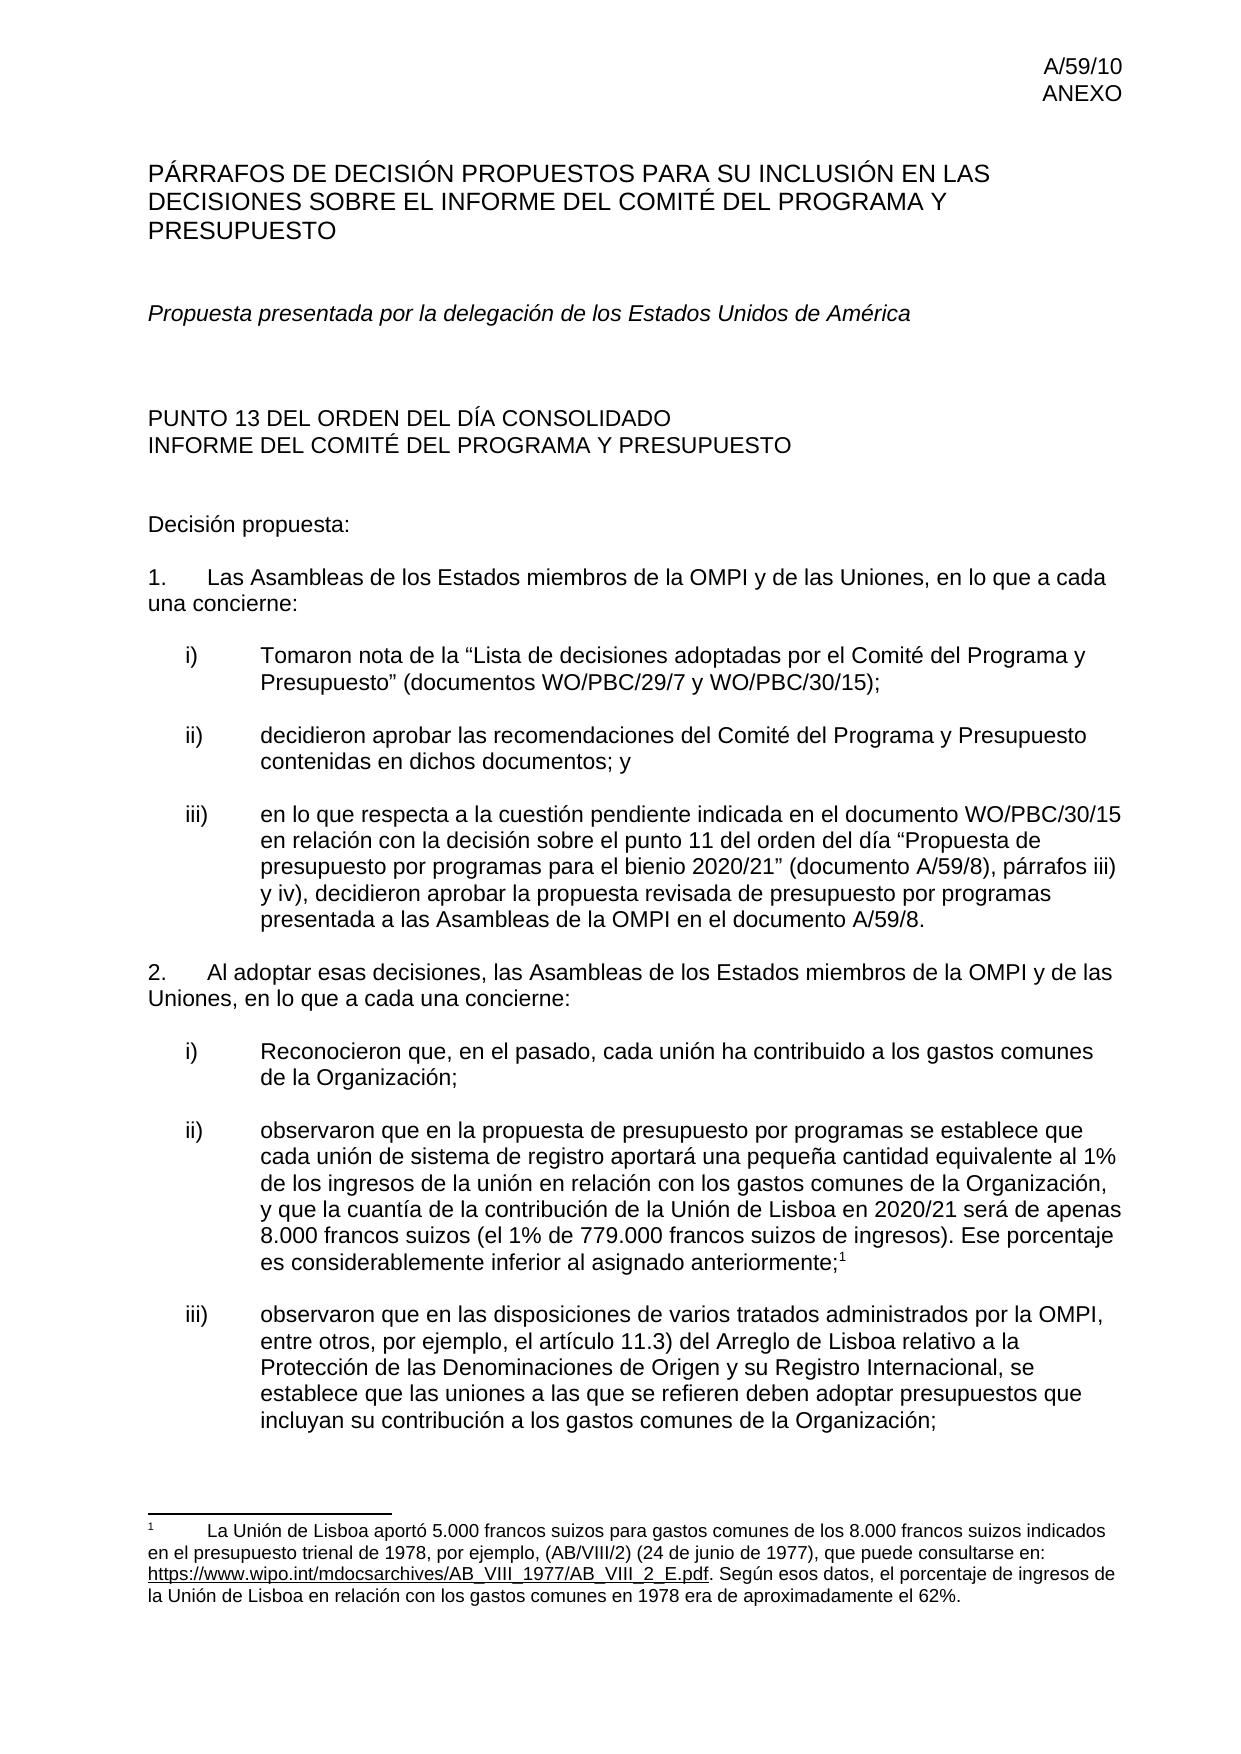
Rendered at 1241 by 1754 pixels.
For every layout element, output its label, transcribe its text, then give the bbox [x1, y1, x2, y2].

list en lo que respecta a la cuestión pendiente indicada en el documento WO/PBC/30/15 en relación con la decisión sobre el punto 11 del orden del día “Propuesta de presupuesto por programas para el bienio 2020/21” (documento A/59/8), párrafos iii) y iv), decidieron aprobar la propuesta revisada de presupuesto por programas presentada a las Asambleas de la OMPI en el documento A/59/8. [185, 801, 1122, 932]
list decidieron aprobar las recomendaciones del Comité del Programa y Presupuesto contenidas en dichos documentos; y [185, 722, 1122, 774]
list Las Asambleas de los Estados miembros de la OMPI y de las Uniones, en lo que a cada una concierne: [148, 563, 1122, 616]
list Reconocieron que, en el pasado, cada unión ha contribuido a los gastos comunes de la Organización; [185, 1038, 1122, 1091]
text INFORME DEL COMITÉ DEL PROGRAMA Y PRESUPUESTO [148, 432, 1122, 458]
list Tomaron nota de la “Lista de decisiones adoptadas por el Comité del Programa y Presupuesto” (documentos WO/PBC/29/7 y WO/PBC/30/15); [185, 642, 1122, 695]
list observaron que en la propuesta de presupuesto por programas se establece que cada unión de sistema de registro aportará una pequeña cantidad equivalente al 1% de los ingresos de la unión en relación con los gastos comunes de la Organización, y que la cuantía de la contribución de la Unión de Lisboa en 2020/21 será de apenas 8.000 francos suizos (el 1% de 779.000 francos suizos de ingresos). Ese porcentaje es considerablemente inferior al asignado anteriormente; [185, 1117, 1122, 1275]
text PUNTO 13 DEL ORDEN DEL DÍA CONSOLIDADO [148, 405, 1122, 432]
list Al adoptar esas decisiones, las Asambleas de los Estados miembros de la OMPI y de las Uniones, en lo que a cada una concierne: [148, 959, 1122, 1011]
list observaron que en las disposiciones de varios tratados administrados por la OMPI, entre otros, por ejemplo, el artículo 11.3) del Arreglo de Lisboa relativo a la Protección de las Denominaciones de Origen y su Registro Internacional, se establece que las uniones a las que se refieren deben adoptar presupuestos que incluyan su contribución a los gastos comunes de la Organización; [185, 1301, 1122, 1433]
text Propuesta presentada por la delegación de los Estados Unidos de América [148, 300, 1122, 326]
text Párrafos de decisión propuestos para su inclusión en las decisiones sobre el informe del Comité del Programa y Presupuesto [148, 158, 1122, 245]
text Decisión propuesta: [148, 511, 1122, 537]
